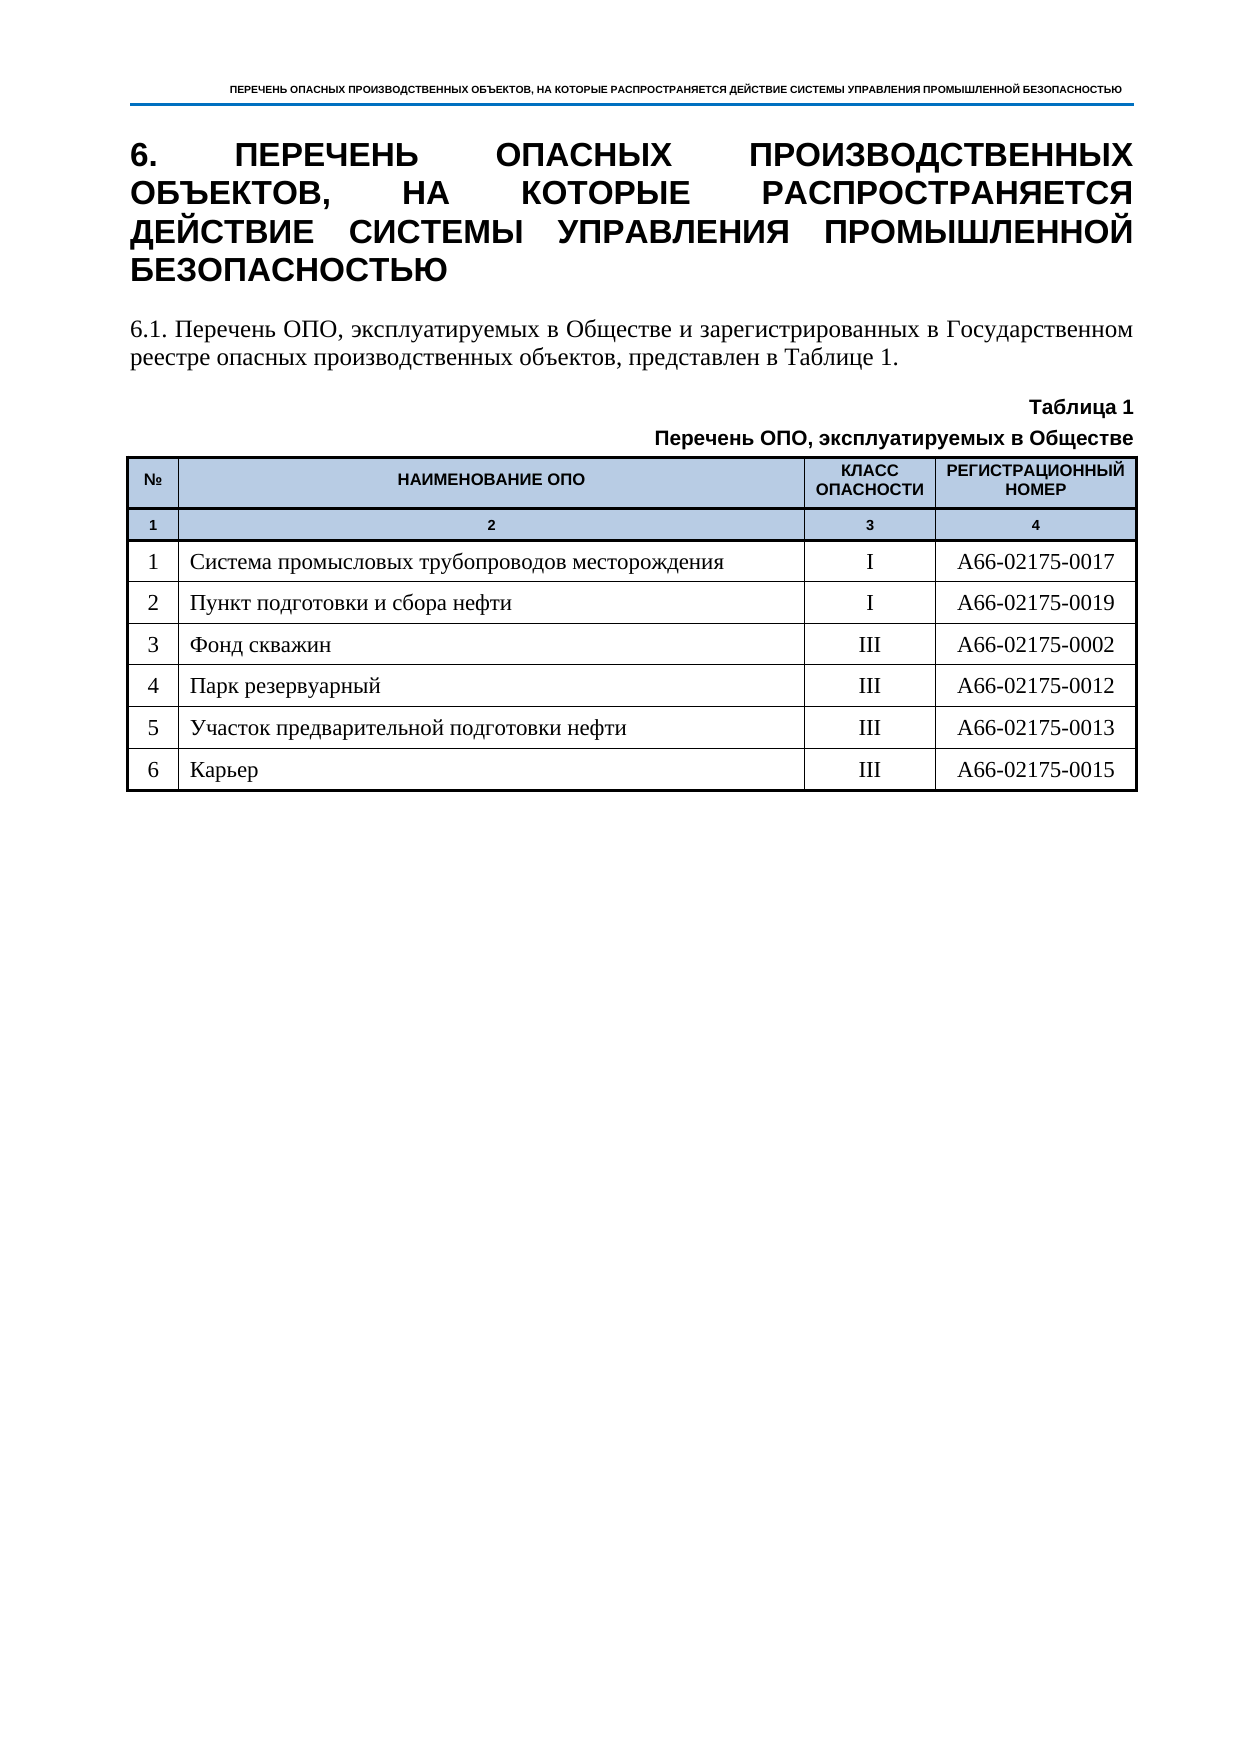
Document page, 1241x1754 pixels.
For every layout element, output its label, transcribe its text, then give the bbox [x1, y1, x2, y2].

text 6.1. Перечень ОПО, эксплуатируемых в Обществе и зарегистрированных в Государственном реестре опасных производственных объектов, представлен в Таблице 1. [130, 314, 1134, 371]
table_header РЕГИСТРАЦИОННЫЙ НОМЕР [936, 459, 1135, 507]
table_cell III [805, 624, 935, 664]
table_cell Парк резервуарный [179, 665, 804, 706]
table_cell 2 [179, 510, 804, 539]
table_cell Система промысловых трубопроводов месторождения [179, 542, 804, 581]
table_cell 4 [936, 510, 1135, 539]
table_cell Пункт подготовки и сбора нефти [179, 582, 804, 622]
table_cell 4 [129, 665, 178, 706]
table_cell Карьер [179, 749, 804, 789]
table_cell Участок предварительной подготовки нефти [179, 707, 804, 747]
text Таблица 1 [130, 395, 1134, 419]
table_cell А66-02175-0012 [936, 665, 1135, 706]
table_cell I [805, 542, 935, 581]
table_header № [129, 459, 178, 507]
table_header НАИМЕНОВАНИЕ ОПО [179, 459, 804, 507]
table_cell Фонд скважин [179, 624, 804, 664]
table_cell I [805, 582, 935, 622]
text Перечень ОПО, эксплуатируемых в Обществе [130, 425, 1134, 449]
table_cell 3 [805, 510, 935, 539]
table_cell А66-02175-0019 [936, 582, 1135, 622]
subtitle 6. ПЕРЕЧЕНЬ ОПАСНЫХ ПРОИЗВОДСТВЕННЫХ ОБЪЕКТОВ, НА КОТОРЫЕ РАСПРОСТРАНЯЕТСЯ ДЕЙСТВИЕ СИСТЕМЫ УПРАВЛЕНИЯ ПРОМЫШЛЕННОЙ БЕЗОПАСНОСТЬЮ [130, 135, 1134, 289]
table_cell 3 [129, 624, 178, 664]
table_cell 1 [129, 542, 178, 581]
table_cell 2 [129, 582, 178, 622]
table_cell III [805, 707, 935, 747]
table_cell А66-02175-0017 [936, 542, 1135, 581]
table_cell 5 [129, 707, 178, 747]
table_cell 6 [129, 749, 178, 789]
table_cell А66-02175-0002 [936, 624, 1135, 664]
table_cell А66-02175-0013 [936, 707, 1135, 747]
table_cell III [805, 665, 935, 706]
table_header КЛАСС ОПАСНОСТИ [805, 459, 935, 507]
table_cell А66-02175-0015 [936, 749, 1135, 789]
table_cell III [805, 749, 935, 789]
table_cell 1 [129, 510, 178, 539]
